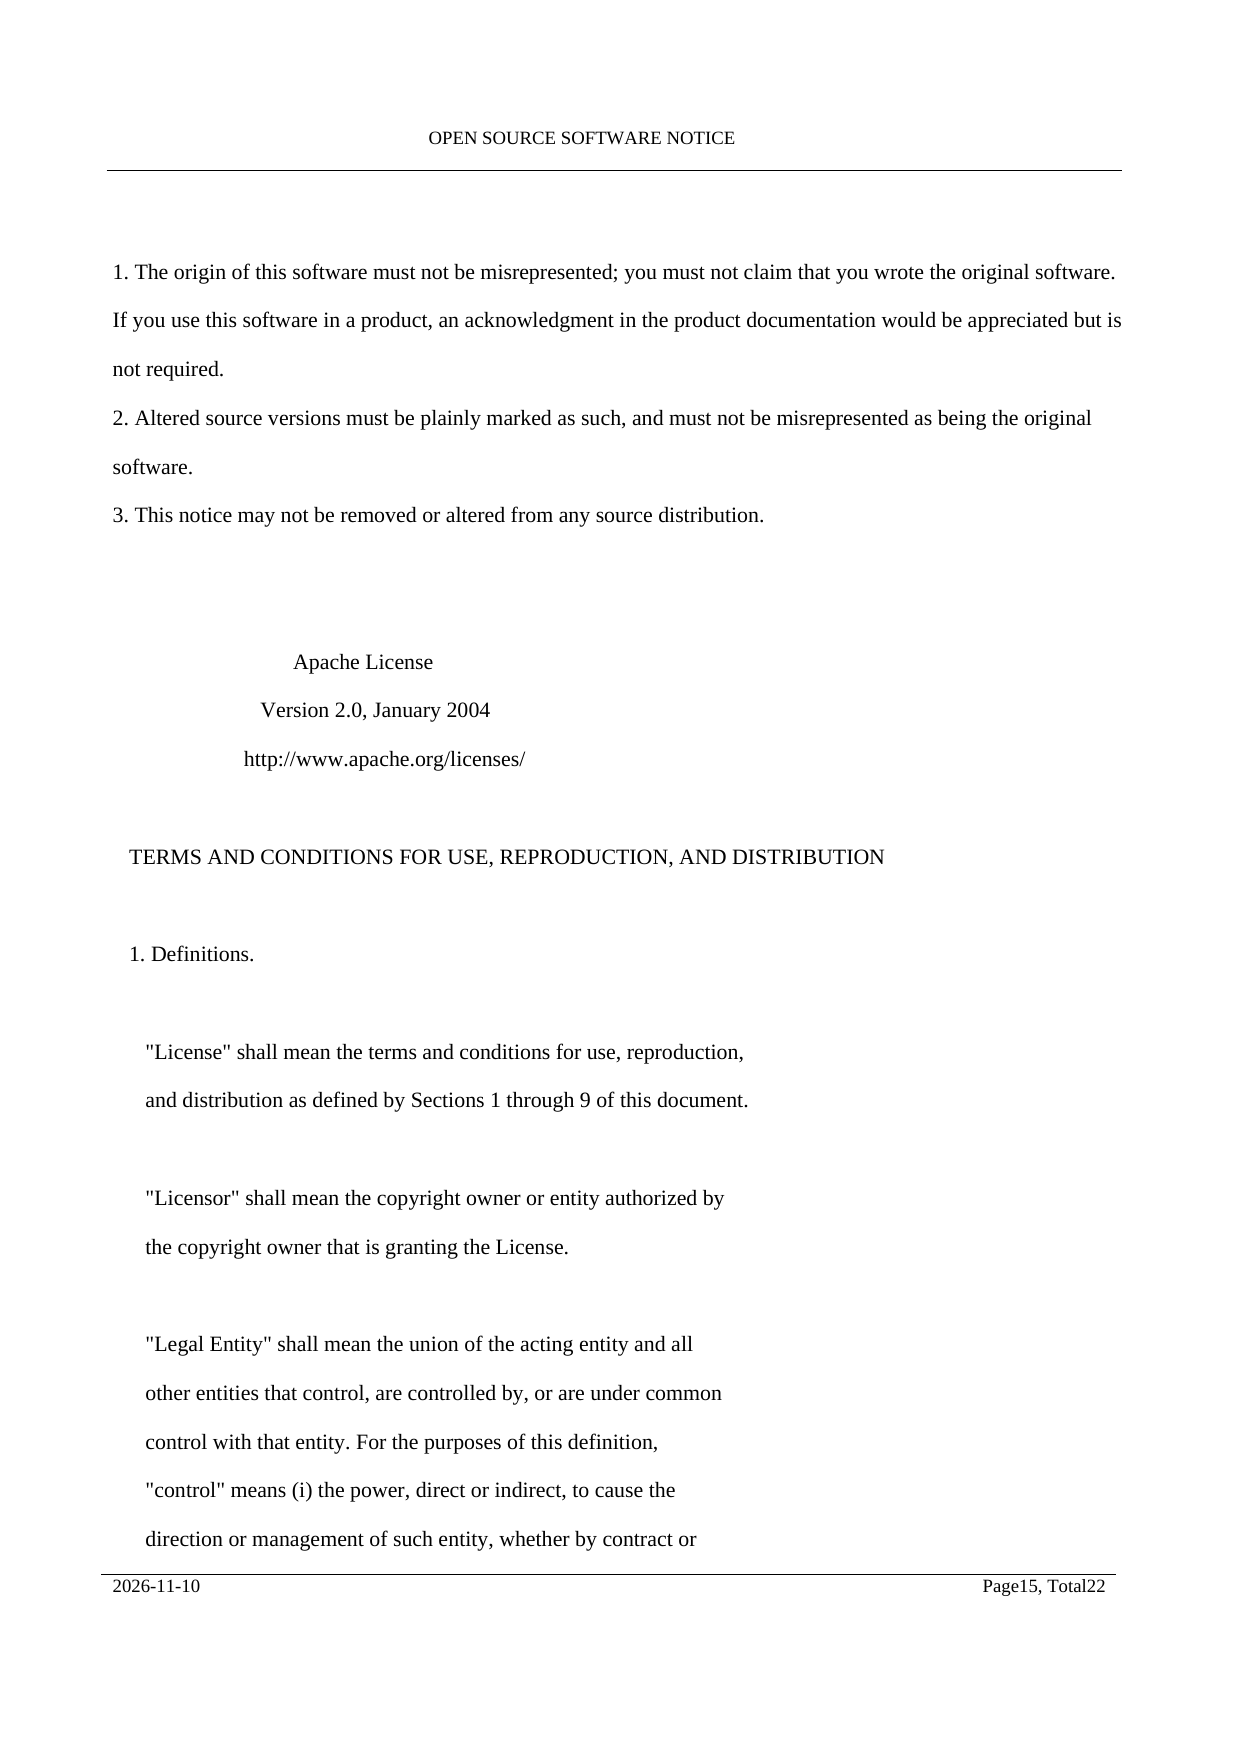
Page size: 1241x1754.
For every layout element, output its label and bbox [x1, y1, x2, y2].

text [112, 206, 1128, 1555]
